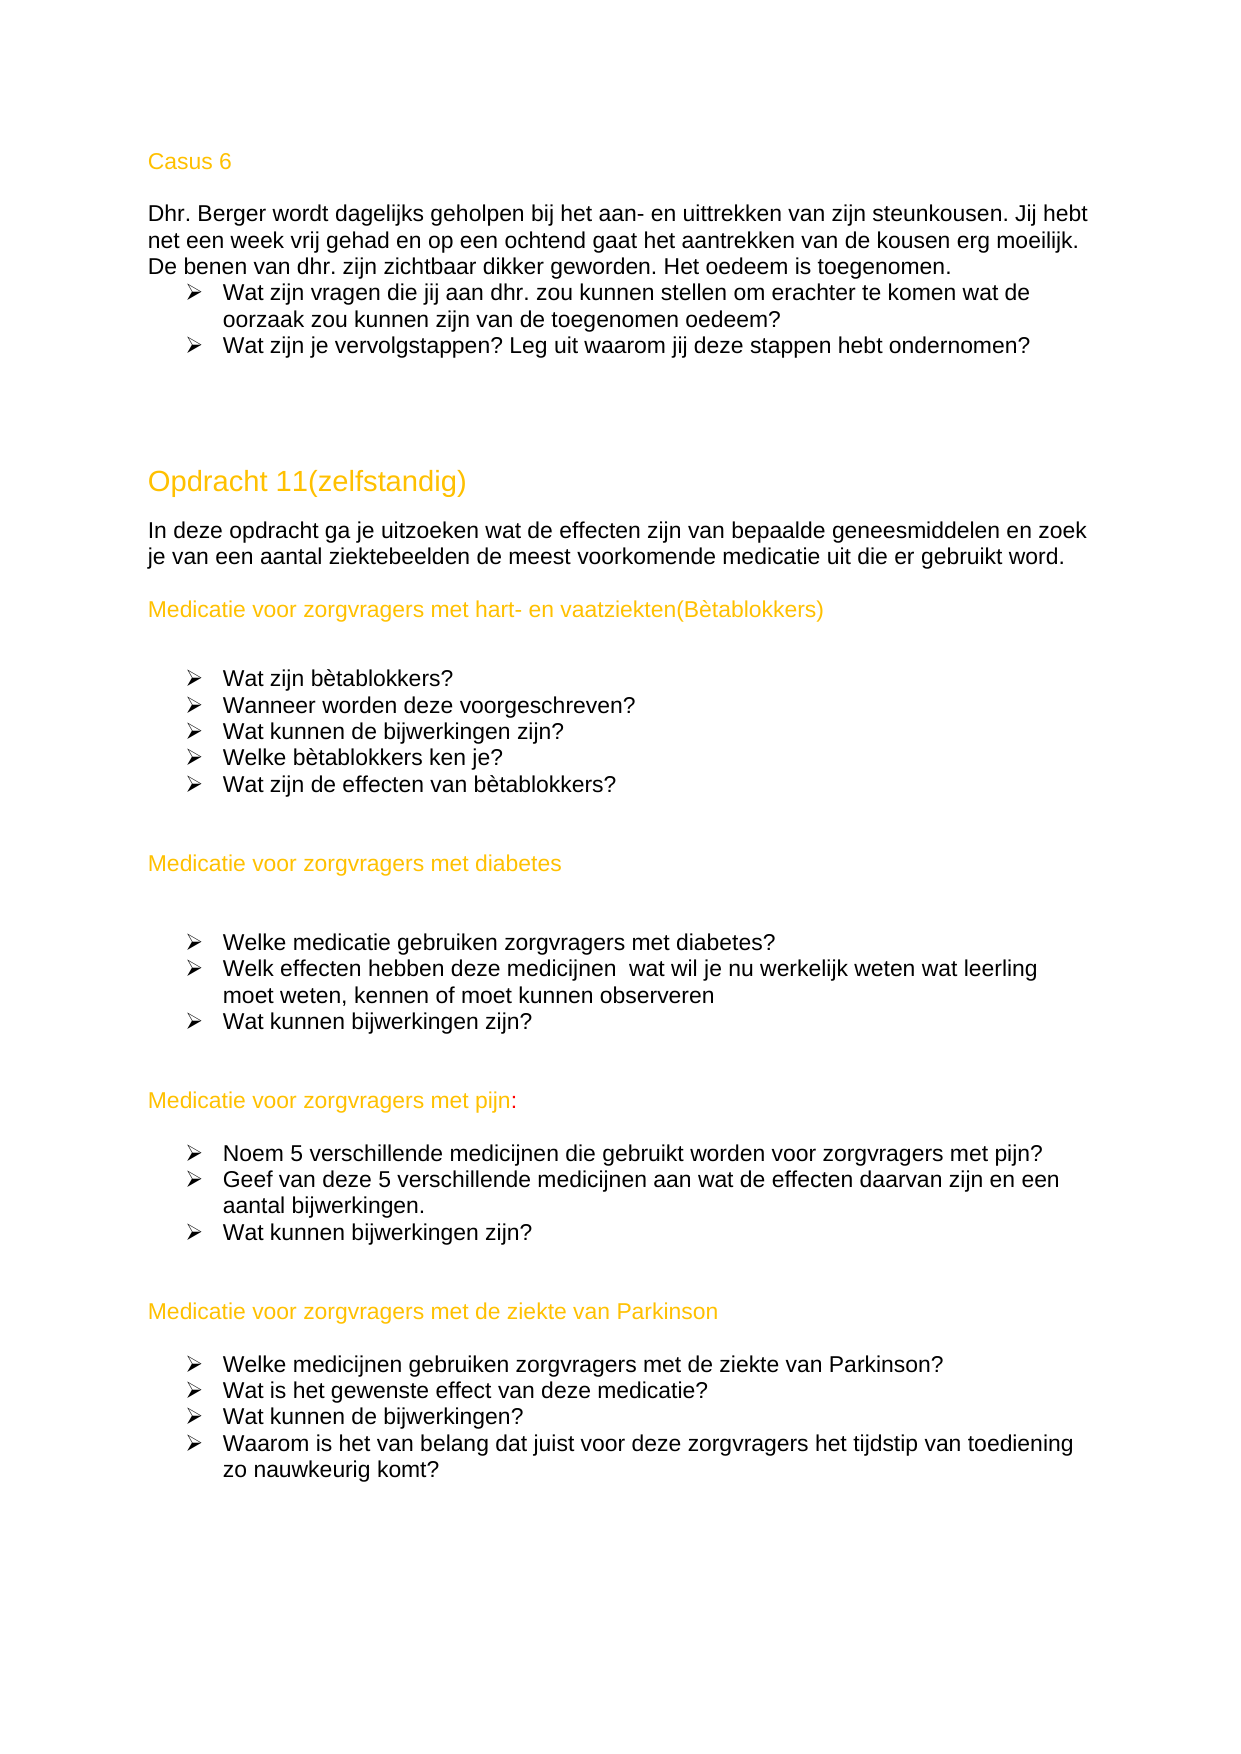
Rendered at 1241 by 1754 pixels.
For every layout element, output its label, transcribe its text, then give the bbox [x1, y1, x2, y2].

list Waarom is het van belang dat juist voor deze zorgvragers het tijdstip van toediening zo nauwkeurig komt? [185, 1429, 1093, 1482]
list Welke medicatie gebruiken zorgvragers met diabetes? [185, 929, 1093, 955]
list Geef van deze 5 verschillende medicijnen aan wat de effecten daarvan zijn en een aantal bijwerkingen. [185, 1166, 1093, 1219]
list Wat zijn vragen die jij aan dhr. zou kunnen stellen om erachter te komen wat de oorzaak zou kunnen zijn van de toegenomen oedeem? [185, 279, 1093, 332]
list Wat is het gewenste effect van deze medicatie? [185, 1377, 1093, 1403]
text Medicatie voor zorgvragers met pijn: [148, 1087, 1093, 1113]
text Casus 6 [148, 148, 1093, 174]
list Welke bètablokkers ken je? [185, 744, 1093, 771]
list Wat zijn je vervolgstappen? Leg uit waarom jij deze stappen hebt ondernomen? [185, 332, 1093, 358]
list Wat zijn bètablokkers? [185, 665, 1093, 692]
list Wat kunnen bijwerkingen zijn? [185, 1008, 1093, 1034]
text Medicatie voor zorgvragers met diabetes [148, 850, 1093, 876]
list Welke medicijnen gebruiken zorgvragers met de ziekte van Parkinson? [185, 1351, 1093, 1377]
list Wat kunnen bijwerkingen zijn? [185, 1219, 1093, 1245]
list Wat kunnen de bijwerkingen? [185, 1403, 1093, 1429]
list Wat zijn de effecten van bètablokkers? [185, 771, 1093, 797]
list Noem 5 verschillende medicijnen die gebruikt worden voor zorgvragers met pijn? [185, 1140, 1093, 1166]
list Welk effecten hebben deze medicijnen wat wil je nu werkelijk weten wat leerling moet weten, kennen of moet kunnen observeren [185, 955, 1093, 1008]
text Medicatie voor zorgvragers met de ziekte van Parkinson [148, 1298, 1093, 1324]
text Opdracht 11(zelfstandig) [148, 464, 1093, 497]
text In deze opdracht ga je uitzoeken wat de effecten zijn van bepaalde geneesmiddelen en zoek je van een aantal ziektebeelden de meest voorkomende medicatie uit die er gebruikt word. [148, 517, 1093, 569]
text Dhr. Berger wordt dagelijks geholpen bij het aan- en uittrekken van zijn steunkousen. Jij hebt net een week vrij gehad en op een ochtend gaat het aantrekken van de kousen erg moeilijk. De benen van dhr. zijn zichtbaar dikker geworden. Het oedeem is toegenomen. [148, 200, 1093, 279]
list Wat kunnen de bijwerkingen zijn? [185, 718, 1093, 744]
text Medicatie voor zorgvragers met hart- en vaatziekten(Bètablokkers) [148, 596, 1093, 622]
list Wanneer worden deze voorgeschreven? [185, 692, 1093, 718]
